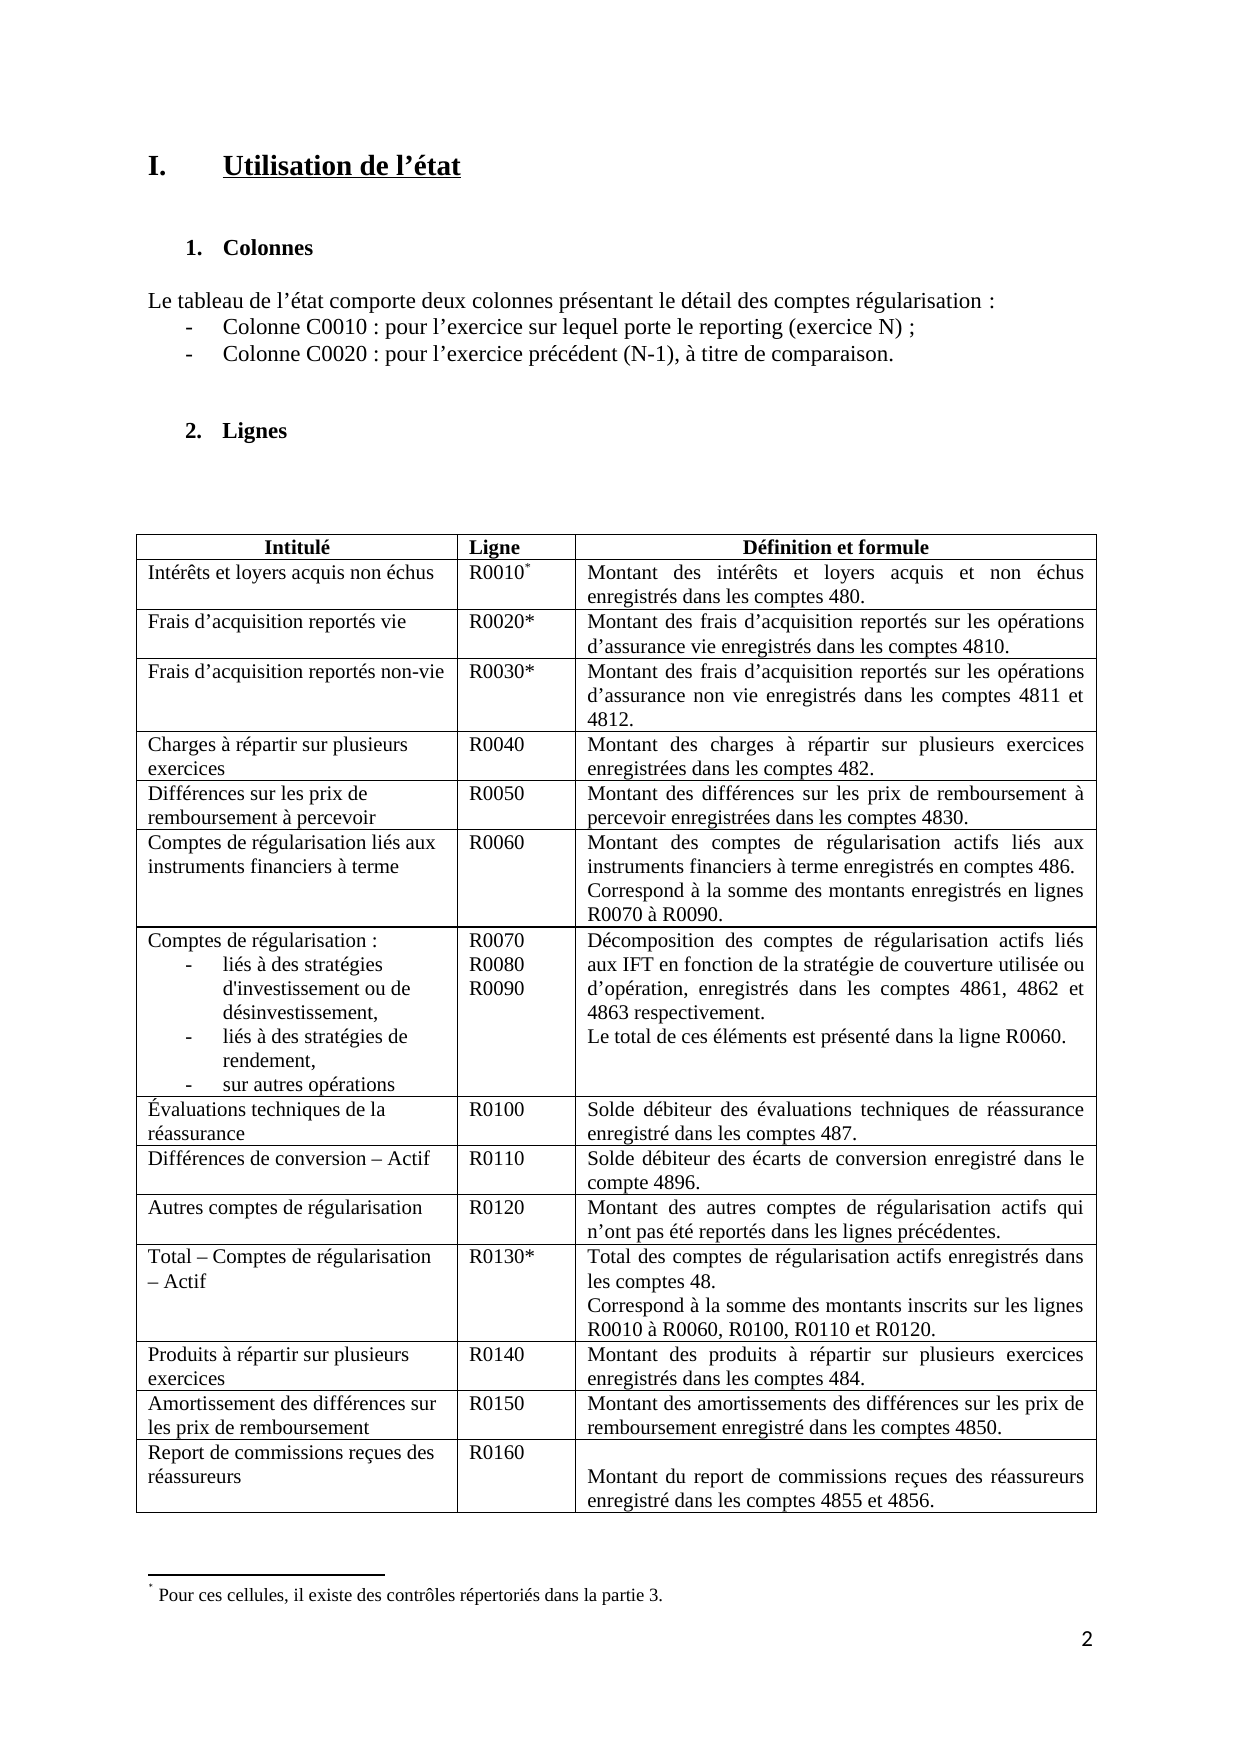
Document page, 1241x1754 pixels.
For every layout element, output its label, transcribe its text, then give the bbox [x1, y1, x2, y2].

table_cell Évaluations techniques de la réassurance [137, 1097, 457, 1145]
list Le tableau de l’état comporte deux colonnes présentant le détail des comptes régularisation : [148, 287, 1093, 313]
table_cell Montant des frais d’acquisition reportés sur les opérations d’assurance non vie enregistrés dans les comptes 4811 et 4812. [576, 659, 1096, 731]
table_cell Amortissement des différences sur les prix de remboursement [137, 1391, 457, 1439]
table_cell Charges à répartir sur plusieurs exercices [137, 732, 457, 780]
list Colonnes [185, 234, 1093, 261]
table_cell R0100 [458, 1097, 575, 1145]
table_cell R0030* [458, 659, 575, 731]
table_cell Solde débiteur des évaluations techniques de réassurance enregistré dans les comptes 487. [576, 1097, 1096, 1145]
table_cell R0050 [458, 781, 575, 829]
table_cell Différences de conversion – Actif [137, 1146, 457, 1194]
table_cell Total des comptes de régularisation actifs enregistrés dans les comptes 48. Correspond à la somme des montants inscrits sur les lignes R0010 à R0060, R0100, R0110 et R0120. [576, 1245, 1096, 1341]
table_cell Montant des comptes de régularisation actifs liés aux instruments financiers à terme enregistrés en comptes 486. Correspond à la somme des montants enregistrés en lignes R0070 à R0090. [576, 830, 1096, 926]
table_cell Montant des différences sur les prix de remboursement à percevoir enregistrées dans les comptes 4830. [576, 781, 1096, 829]
table_cell Montant des produits à répartir sur plusieurs exercices enregistrés dans les comptes 484. [576, 1342, 1096, 1390]
table_cell R0060 [458, 830, 575, 926]
table_cell Montant des frais d’acquisition reportés sur les opérations d’assurance vie enregistrés dans les comptes 4810. [576, 610, 1096, 658]
table_cell R0130* [458, 1245, 575, 1341]
table_cell R0070 R0080 R0090 [458, 928, 575, 1096]
table_cell R0110 [458, 1146, 575, 1194]
table_cell R0140 [458, 1342, 575, 1390]
table_cell Comptes de régularisation liés aux instruments financiers à terme [137, 830, 457, 926]
table_header Intitulé [137, 535, 457, 559]
list Utilisation de l’état [148, 148, 1093, 181]
table_cell Montant des amortissements des différences sur les prix de remboursement enregistré dans les comptes 4850. [576, 1391, 1096, 1439]
table_cell R0150 [458, 1391, 575, 1439]
table_cell Montant du report de commissions reçues des réassureurs enregistré dans les comptes 4855 et 4856. [576, 1440, 1096, 1512]
table_cell R0040 [458, 732, 575, 780]
table_cell Report de commissions reçues des réassureurs [137, 1440, 457, 1512]
table_cell Montant des autres comptes de régularisation actifs qui n’ont pas été reportés dans les lignes précédentes. [576, 1195, 1096, 1243]
table_cell R0020* [458, 610, 575, 658]
table_cell Comptes de régularisation : liés à des stratégies d'investissement ou de désinvestissement, liés à des stratégies de rendement, sur autres opérations [137, 928, 457, 1096]
table_header Définition et formule [576, 535, 1096, 559]
table_cell Autres comptes de régularisation [137, 1195, 457, 1243]
table_cell Montant des charges à répartir sur plusieurs exercices enregistrées dans les comptes 482. [576, 732, 1096, 780]
table_cell Intérêts et loyers acquis non échus [137, 560, 457, 608]
list Colonne C0020 : pour l’exercice précédent (N-1), à titre de comparaison. [185, 339, 1093, 366]
table_cell Frais d’acquisition reportés vie [137, 610, 457, 658]
table_cell Décomposition des comptes de régularisation actifs liés aux IFT en fonction de la stratégie de couverture utilisée ou d’opération, enregistrés dans les comptes 4861, 4862 et 4863 respectivement. Le total de ces éléments est présenté dans la ligne R0060. [576, 928, 1096, 1096]
list Lignes [185, 417, 1093, 444]
table_cell Frais d’acquisition reportés non-vie [137, 659, 457, 731]
table_cell Différences sur les prix de remboursement à percevoir [137, 781, 457, 829]
table_cell R0120 [458, 1195, 575, 1243]
table_cell Solde débiteur des écarts de conversion enregistré dans le compte 4896. [576, 1146, 1096, 1194]
list Colonne C0010 : pour l’exercice sur lequel porte le reporting (exercice N) ; [185, 313, 1093, 339]
table_header Ligne [458, 535, 575, 559]
table_cell Produits à répartir sur plusieurs exercices [137, 1342, 457, 1390]
table_cell Montant des intérêts et loyers acquis et non échus enregistrés dans les comptes 480. [576, 560, 1096, 608]
table_cell R0010 [458, 560, 575, 608]
table_cell Total – Comptes de régularisation – Actif [137, 1245, 457, 1341]
table_cell R0160 [458, 1440, 575, 1512]
